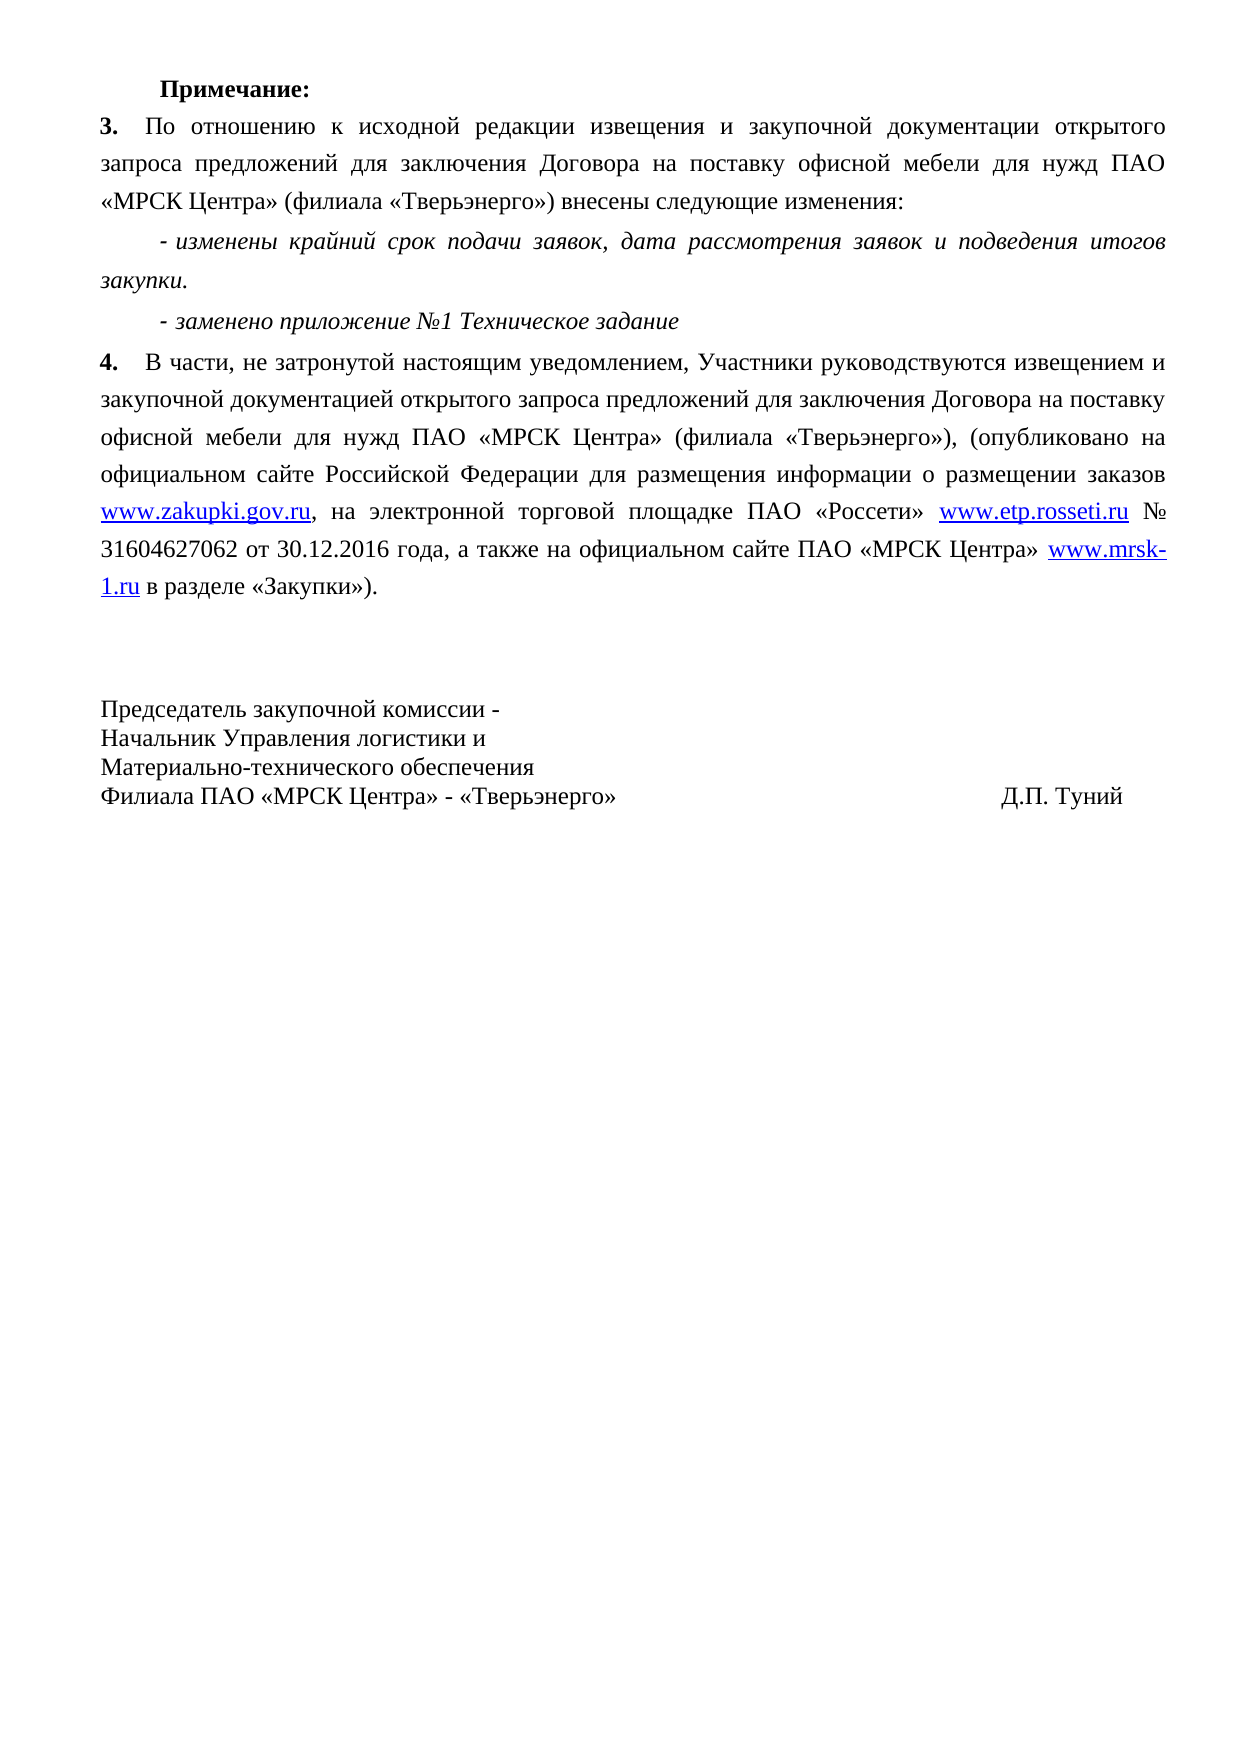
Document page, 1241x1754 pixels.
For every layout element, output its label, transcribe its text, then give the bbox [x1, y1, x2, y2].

list изменены крайний срок подачи заявок, дата рассмотрения заявок и подведения итогов закупки. [100, 223, 1167, 294]
text Начальник Управления логистики и [100, 723, 1167, 752]
text Филиала ПАО «МРСК Центра» - «Тверьэнерго» Д.П. Туний [100, 781, 1167, 809]
list По отношению к исходной редакции извещения и закупочной документации открытого запроса предложений для заключения Договора на поставку офисной мебели для нужд ПАО «МРСК Центра» (филиала «Тверьэнерго») внесены следующие изменения: [99, 111, 1167, 214]
list Примечание: [100, 74, 1167, 103]
list В части, не затронутой настоящим уведомлением, Участники руководствуются извещением и закупочной документацией открытого запроса предложений для заключения Договора на поставку офисной мебели для нужд ПАО «МРСК Центра» (филиала «Тверьэнерго»), (опубликовано на официальном сайте Российской Федерации для размещения информации о размещении заказов www.zakupki.gov.ru, на электронной торговой площадке ПАО «Россети» www.etp.rosseti.ru № 31604627062 от 30.12.2016 года, а также на официальном сайте ПАО «МРСК Центра» www.mrsk-1.ru в разделе «Закупки»). [99, 347, 1167, 600]
text Председатель закупочной комиссии - [100, 694, 1167, 723]
list заменено приложение №1 Техническое задание [100, 303, 1167, 337]
text Материально-технического обеспечения [100, 752, 1167, 781]
